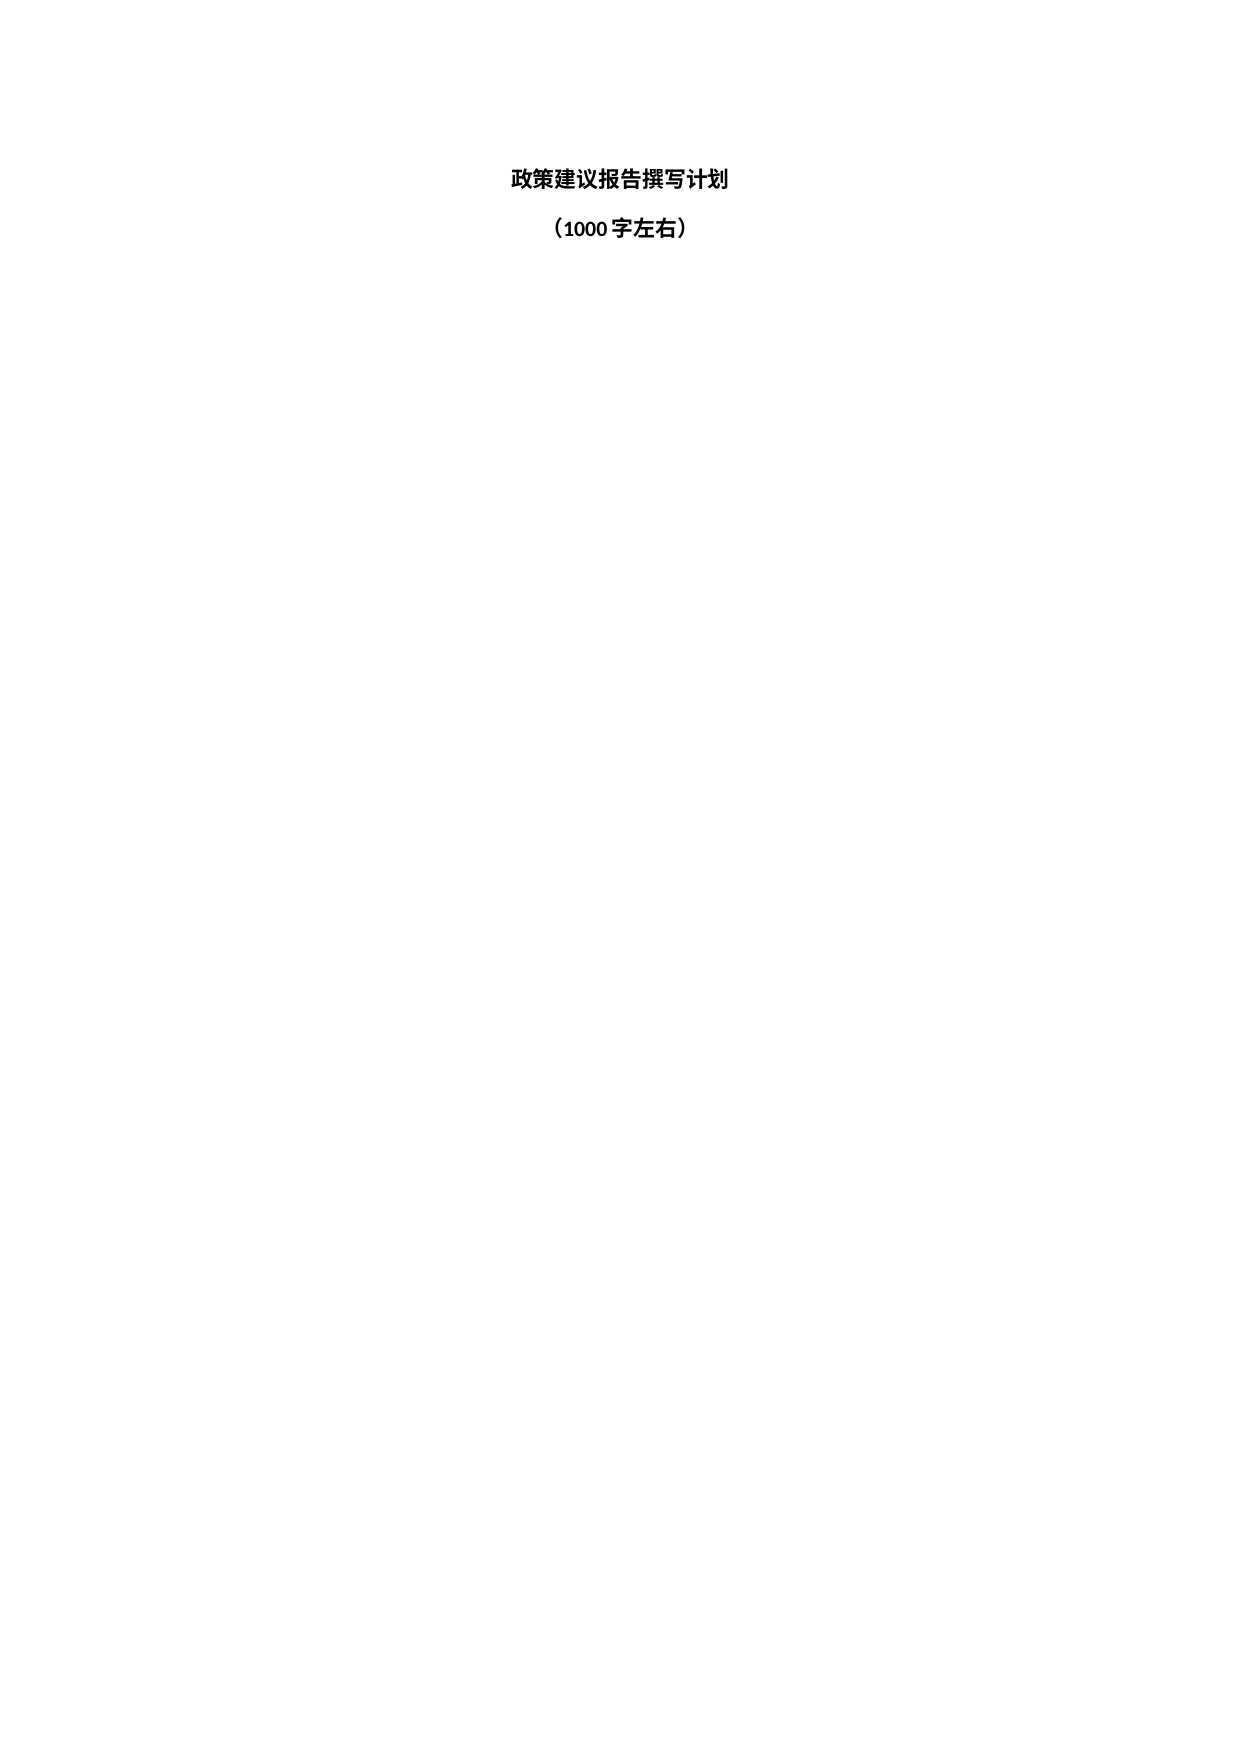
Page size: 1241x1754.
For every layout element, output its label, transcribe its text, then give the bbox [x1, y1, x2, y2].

text 政策建议报告撰写计划 [187, 162, 1053, 194]
text （1000字左右） [187, 210, 1053, 243]
